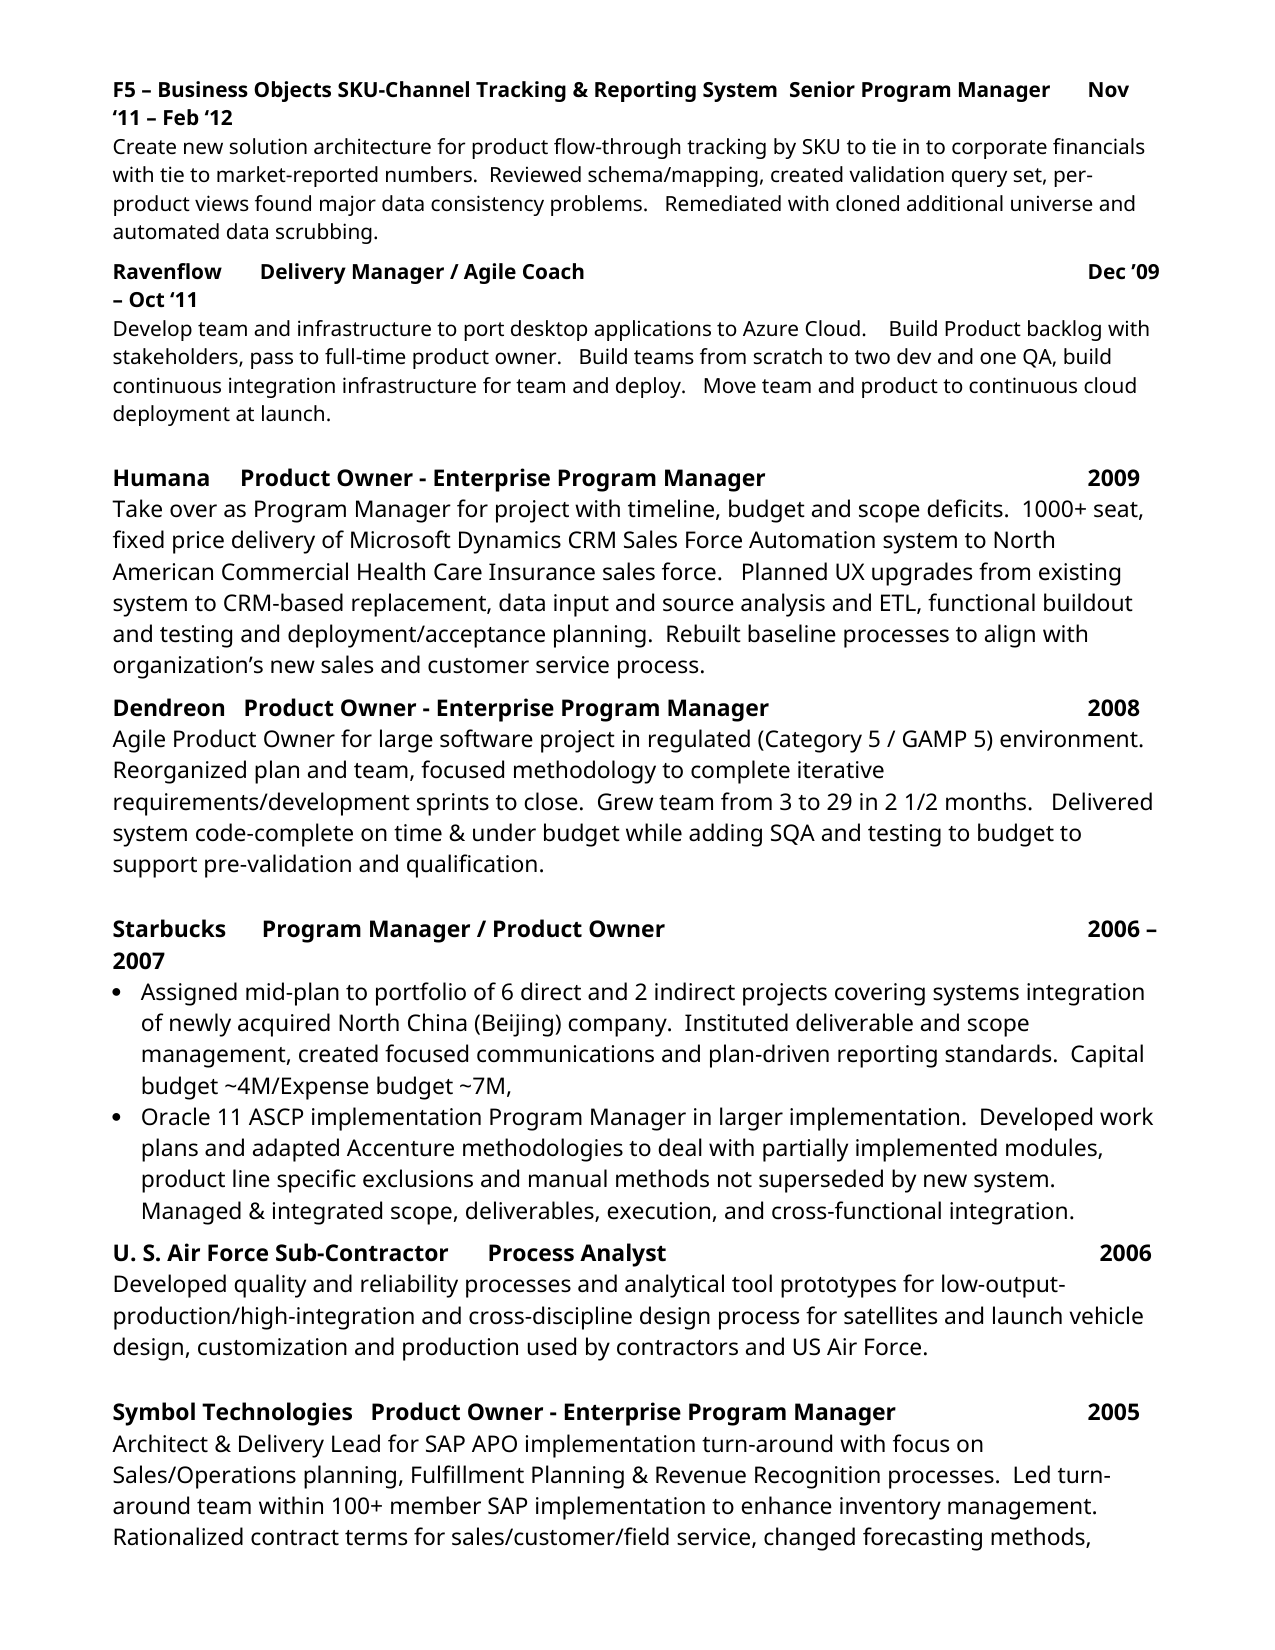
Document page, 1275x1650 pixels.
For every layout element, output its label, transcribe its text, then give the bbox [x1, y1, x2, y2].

text Starbucks Program Manager / Product Owner 2006 – 2007 [112, 913, 1162, 976]
text F5 – Business Objects SKU-Channel Tracking & Reporting System Senior Program Manager Nov ‘11 – Feb ‘12 [112, 75, 1162, 132]
text Humana Product Owner - Enterprise Program Manager 2009 [112, 462, 1162, 493]
text Agile Product Owner for large software project in regulated (Category 5 / GAMP 5) environment. Reorganized plan and team, focused methodology to complete iterative requirements/development sprints to close. Grew team from 3 to 29 in 2 1/2 months. Delivered system code-complete on time & under budget while adding SQA and testing to budget to support pre-validation and qualification. [112, 723, 1162, 879]
text Symbol Technologies Product Owner - Enterprise Program Manager 2005 [112, 1396, 1162, 1427]
list Assigned mid-plan to portfolio of 6 direct and 2 indirect projects covering systems integration of newly acquired North China (Beijing) company. Instituted deliverable and scope management, created focused communications and plan-driven reporting standards. Capital budget ~4M/Expense budget ~7M, [112, 976, 1162, 1101]
text Create new solution architecture for product flow-through tracking by SKU to tie in to corporate financials with tie to market-reported numbers. Reviewed schema/mapping, created validation query set, per-product views found major data consistency problems. Remediated with cloned additional universe and automated data scrubbing. [112, 132, 1162, 246]
text Develop team and infrastructure to port desktop applications to Azure Cloud. Build Product backlog with stakeholders, pass to full-time product owner. Build teams from scratch to two dev and one QA, build continuous integration infrastructure for team and deploy. Move team and product to continuous cloud deployment at launch. [112, 314, 1162, 428]
list Oracle 11 ASCP implementation Program Manager in larger implementation. Developed work plans and adapted Accenture methodologies to deal with partially implemented modules, product line specific exclusions and manual methods not superseded by new system. Managed & integrated scope, deliverables, execution, and cross-functional integration. [112, 1101, 1162, 1226]
text Developed quality and reliability processes and analytical tool prototypes for low-output-production/high-integration and cross-discipline design process for satellites and launch vehicle design, customization and production used by contractors and US Air Force. [112, 1268, 1162, 1362]
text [112, 1427, 1162, 1552]
text Take over as Program Manager for project with timeline, budget and scope deficits. 1000+ seat, fixed price delivery of Microsoft Dynamics CRM Sales Force Automation system to North American Commercial Health Care Insurance sales force. Planned UX upgrades from existing system to CRM-based replacement, data input and source analysis and ETL, functional buildout and testing and deployment/acceptance planning. Rebuilt baseline processes to align with organization’s new sales and customer service process. [112, 493, 1162, 680]
text U. S. Air Force Sub-Contractor Process Analyst 2006 [112, 1237, 1162, 1268]
text Dendreon Product Owner - Enterprise Program Manager 2008 [112, 692, 1162, 723]
text Ravenflow Delivery Manager / Agile Coach Dec ’09 – Oct ‘11 [112, 257, 1162, 314]
